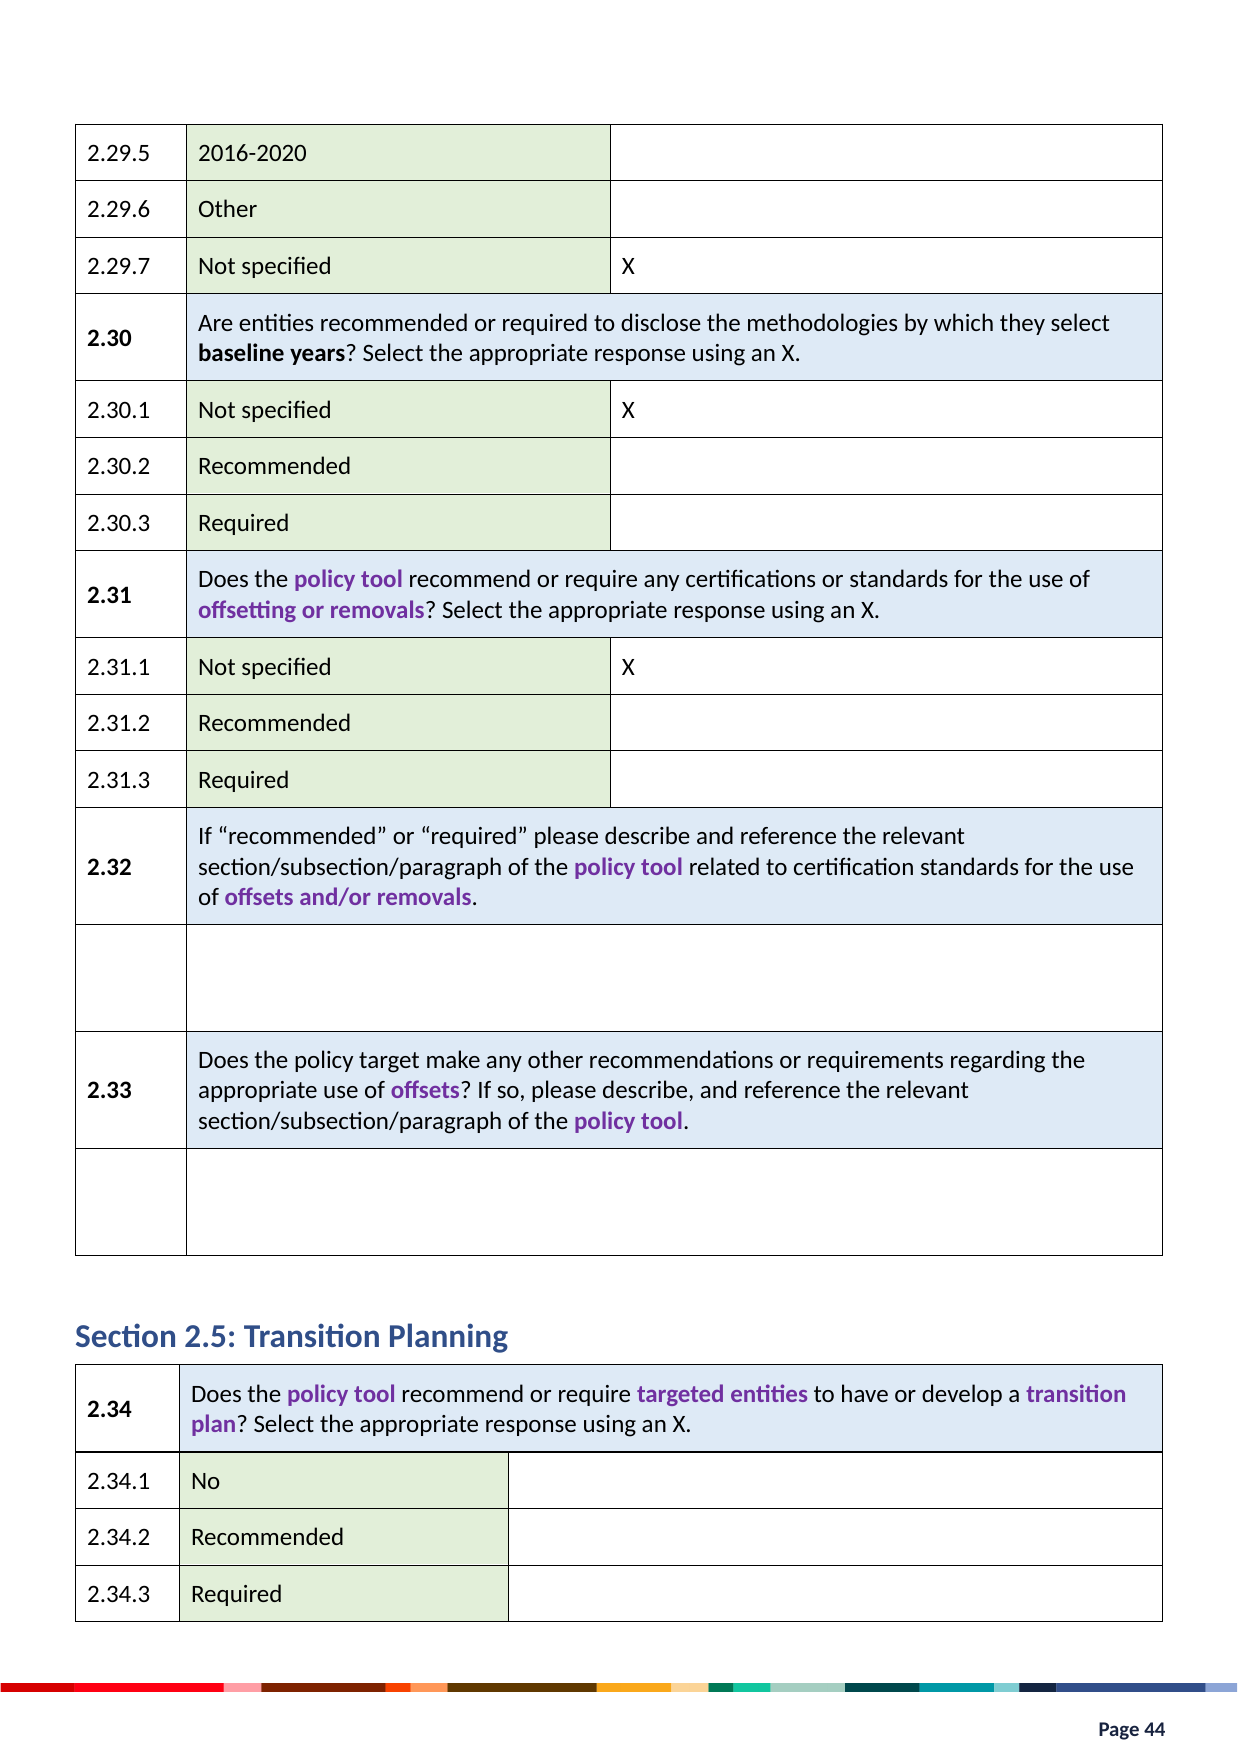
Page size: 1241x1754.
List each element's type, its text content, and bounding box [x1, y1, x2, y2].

table_cell X [509, 1566, 1162, 1621]
table_cell Recommended [187, 695, 610, 750]
table_cell [187, 1149, 1162, 1254]
table_cell Other [187, 181, 610, 237]
table_cell X [611, 238, 1162, 293]
table_cell [76, 925, 186, 1031]
picture [0, 1683, 1236, 1692]
table_header 2.34 [76, 1365, 179, 1451]
table_cell Not specified [187, 238, 610, 293]
table_cell Required [187, 495, 610, 550]
table_cell 2.30 [76, 294, 186, 380]
table_header Does the policy tool recommend or require targeted entities to have or develop a transition plan? Select the appropriate response using an X. [180, 1365, 1162, 1451]
table_cell 2.30.3 [76, 495, 186, 550]
table_cell [611, 695, 1162, 750]
table_cell 2.34.1 [76, 1453, 179, 1508]
table_cell 2.34.3 [76, 1566, 179, 1621]
subtitle Section 2.5: Transition Planning [75, 1315, 1165, 1356]
table_cell [509, 1509, 1162, 1564]
table_cell 2.32 [76, 808, 186, 924]
table_cell Recommended [180, 1509, 508, 1564]
table_cell 2.34.2 [76, 1509, 179, 1564]
table_cell No [180, 1453, 508, 1508]
table_cell 2.29.7 [76, 238, 186, 293]
table_cell 2.29.6 [76, 181, 186, 237]
table_cell [611, 125, 1162, 180]
table_cell 2.31 [76, 551, 186, 637]
table_cell [611, 495, 1162, 550]
table_cell [76, 1149, 186, 1254]
table_cell Does the policy tool recommend or require any certifications or standards for the use of offsetting or removals? Select the appropriate response using an X. [187, 551, 1162, 637]
table_cell Recommended [187, 438, 610, 493]
table_cell 2016-2020 [187, 125, 610, 180]
table_cell Required [180, 1566, 508, 1621]
table_cell Are entities recommended or required to disclose the methodologies by which they select baseline years? Select the appropriate response using an X. [187, 294, 1162, 380]
table_cell [611, 751, 1162, 807]
table_cell If “recommended” or “required” please describe and reference the relevant section/subsection/paragraph of the policy tool related to certification standards for the use of offsets and/or removals. [187, 808, 1162, 924]
table_cell 2.31.3 [76, 751, 186, 807]
table_cell 2.31.2 [76, 695, 186, 750]
table_cell 2.33 [76, 1032, 186, 1148]
table_cell Not specified [187, 638, 610, 694]
table_cell Does the policy target make any other recommendations or requirements regarding the appropriate use of offsets? If so, please describe, and reference the relevant section/subsection/paragraph of the policy tool. [187, 1032, 1162, 1148]
table_cell 2.29.5 [76, 125, 186, 180]
table_cell Required [187, 751, 610, 807]
table_cell 2.30.2 [76, 438, 186, 493]
table_cell Not specified [187, 381, 610, 437]
table_cell [187, 925, 1162, 1031]
table_cell 2.30.1 [76, 381, 186, 437]
table_cell [611, 181, 1162, 237]
table_cell [509, 1453, 1162, 1508]
table_cell 2.31.1 [76, 638, 186, 694]
table_cell X [611, 381, 1162, 437]
table_cell [611, 438, 1162, 493]
table_cell X [611, 638, 1162, 694]
